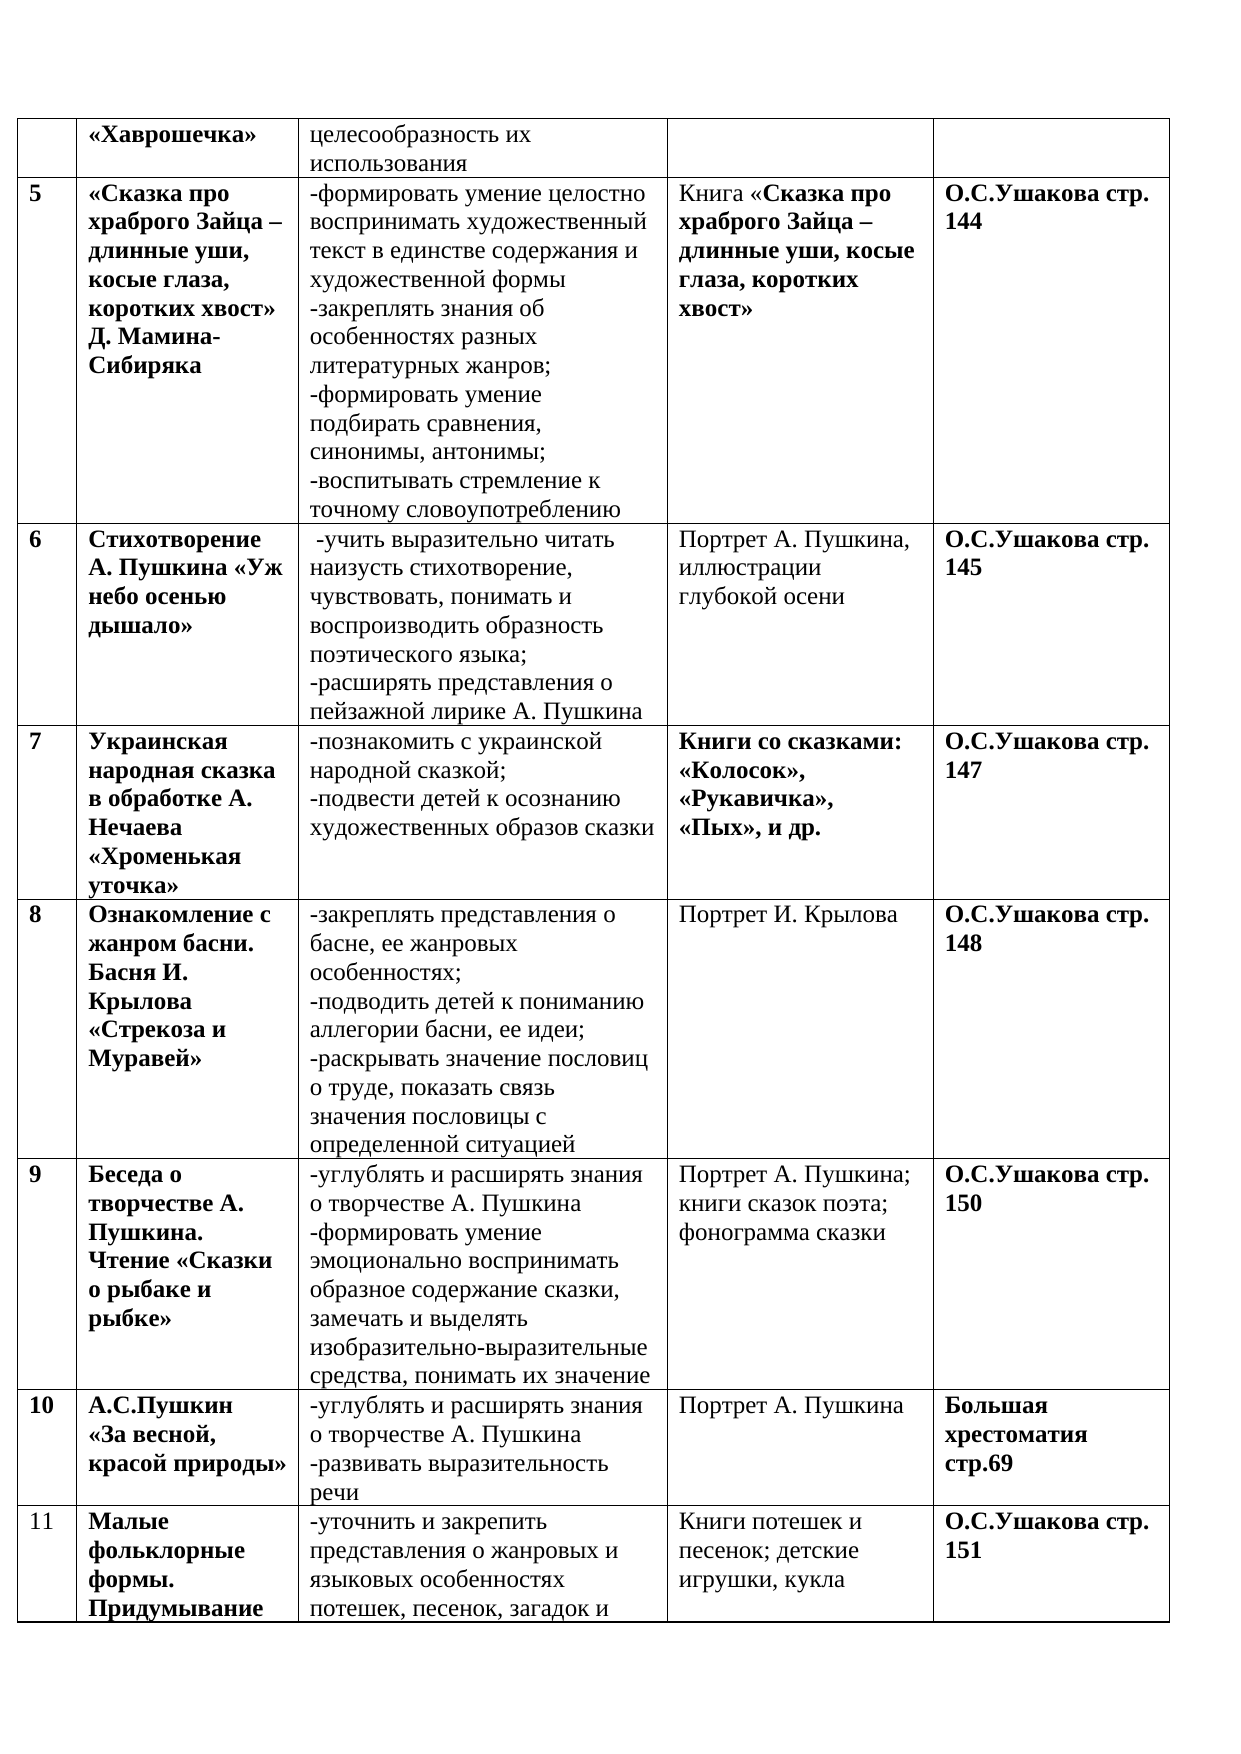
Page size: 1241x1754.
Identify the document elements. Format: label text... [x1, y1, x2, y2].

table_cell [934, 119, 1169, 177]
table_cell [299, 119, 667, 177]
table_cell -формировать умение целостно воспринимать художественный текст в единстве содержания и художественной формы -закреплять знания об особенностях разных литературных жанров; -формировать умение подбирать сравнения, синонимы, антонимы; -воспитывать стремление к точному словоупотреблению [299, 178, 667, 523]
table_cell «Сказка про храброго Зайца – длинные уши, косые глаза, коротких хвост» Д. Мамина-Сибиряка [77, 178, 298, 523]
table_cell Портрет И. Крылова [668, 900, 933, 1158]
table_cell Большая хрестоматия стр.69 [934, 1390, 1169, 1505]
table_cell А.С.Пушкин «За весной, красой природы» [77, 1390, 298, 1505]
table_cell Портрет А. Пушкина, иллюстрации глубокой осени [668, 524, 933, 725]
table_cell Стихотворение А. Пушкина «Уж небо осенью дышало» [77, 524, 298, 725]
table_cell Ознакомление с жанром басни. Басня И. Крылова «Стрекоза и Муравей» [77, 900, 298, 1158]
table_cell О.С.Ушакова стр. 148 [934, 900, 1169, 1158]
table_cell -углублять и расширять знания о творчестве А. Пушкина -развивать выразительность речи [299, 1390, 667, 1505]
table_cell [668, 119, 933, 177]
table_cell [668, 1506, 933, 1621]
table_cell 5 [18, 178, 76, 523]
table_cell О.С.Ушакова стр. 147 [934, 726, 1169, 898]
table_cell 4 [18, 119, 76, 177]
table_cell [77, 1506, 298, 1621]
table_cell -углублять и расширять знания о творчестве А. Пушкина -формировать умение эмоционально воспринимать образное содержание сказки, замечать и выделять изобразительно-выразительные средства, понимать их значение [299, 1159, 667, 1389]
table_cell Книги со сказками: «Колосок», «Рукавичка», «Пых», и др. [668, 726, 933, 898]
table_cell 8 [18, 900, 76, 1158]
table_cell -учить выразительно читать наизусть стихотворение, чувствовать, понимать и воспроизводить образность поэтического языка; -расширять представления о пейзажной лирике А. Пушкина [299, 524, 667, 725]
table_cell О.С.Ушакова стр. 144 [934, 178, 1169, 523]
table_cell -познакомить с украинской народной сказкой; -подвести детей к осознанию художественных образов сказки [299, 726, 667, 898]
table_cell О.С.Ушакова стр. 150 [934, 1159, 1169, 1389]
table_cell Книга «Сказка про храброго Зайца – длинные уши, косые глаза, коротких хвост» [668, 178, 933, 523]
table_cell 6 [18, 524, 76, 725]
table_cell Портрет А. Пушкина [668, 1390, 933, 1505]
table_cell 10 [18, 1390, 76, 1505]
table_cell 11 [18, 1506, 76, 1621]
table_cell О.С.Ушакова стр. 145 [934, 524, 1169, 725]
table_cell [299, 1506, 667, 1621]
table_cell Портрет А. Пушкина; книги сказок поэта; фонограмма сказки [668, 1159, 933, 1389]
table_cell -закреплять представления о басне, ее жанровых особенностях; -подводить детей к пониманию аллегории басни, ее идеи; -раскрывать значение пословиц о труде, показать связь значения пословицы с определенной ситуацией [299, 900, 667, 1158]
table_cell 9 [18, 1159, 76, 1389]
table_cell Украинская народная сказка в обработке А. Нечаева «Хроменькая уточка» [77, 726, 298, 898]
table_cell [934, 1506, 1169, 1621]
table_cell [77, 119, 298, 177]
table_cell Беседа о творчестве А. Пушкина. Чтение «Сказки о рыбаке и рыбке» [77, 1159, 298, 1389]
table_cell 7 [18, 726, 76, 898]
